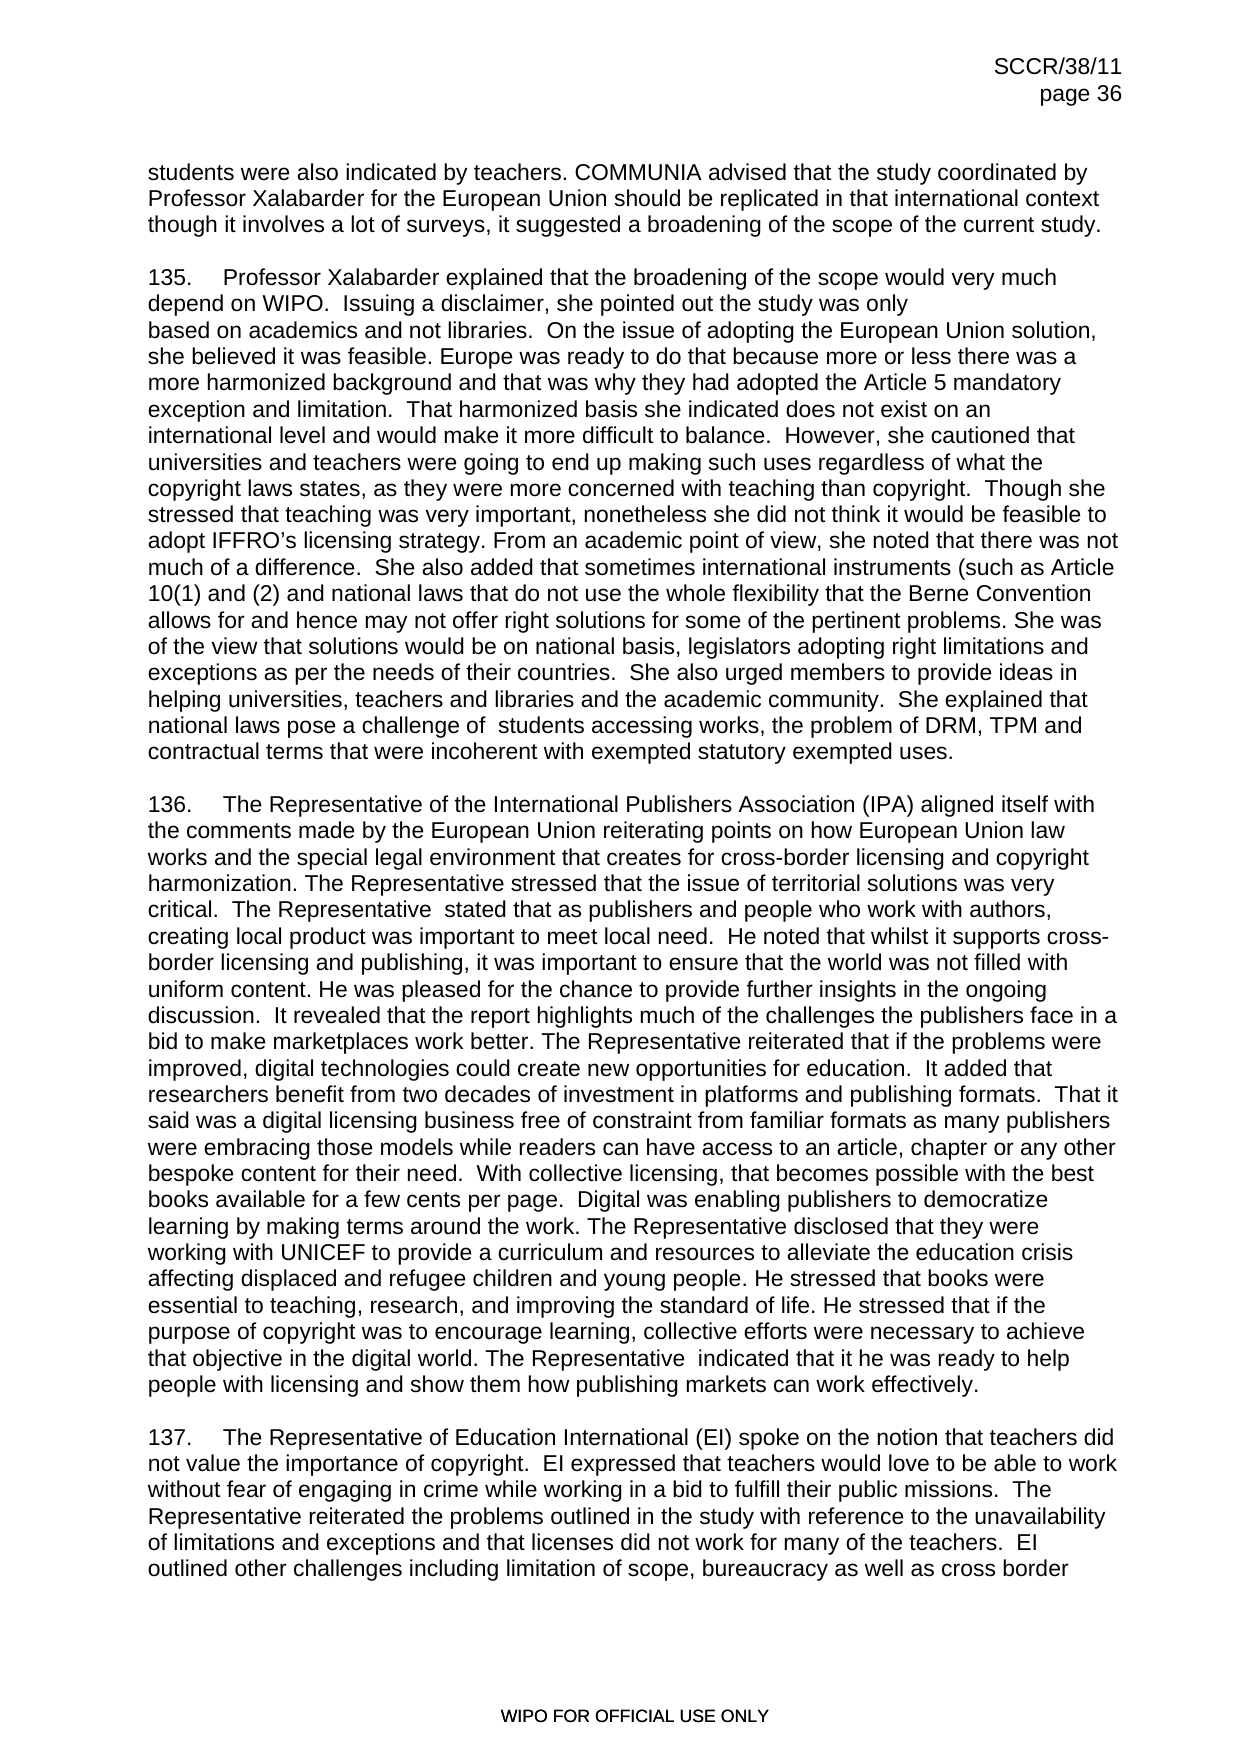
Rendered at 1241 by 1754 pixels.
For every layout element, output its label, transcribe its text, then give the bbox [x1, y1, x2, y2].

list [148, 1423, 1122, 1582]
list The Representative of the International Publishers Association (IPA) aligned itself with the comments made by the European Union reiterating points on how European Union law works and the special legal environment that creates for cross-border licensing and copyright harmonization. The Representative stressed that the issue of territorial solutions was very critical. The Representative stated that as publishers and people who work with authors, creating local product was important to meet local need. He noted that whilst it supports cross-border licensing and publishing, it was important to ensure that the world was not filled with uniform content. He was pleased for the chance to provide further insights in the ongoing discussion. It revealed that the report highlights much of the challenges the publishers face in a bid to make marketplaces work better. The Representative reiterated that if the problems were improved, digital technologies could create new opportunities for education. It added that researchers benefit from two decades of investment in platforms and publishing formats. That it said was a digital licensing business free of constraint from familiar formats as many publishers were embracing those models while readers can have access to an article, chapter or any other bespoke content for their need. With collective licensing, that becomes possible with the best books available for a few cents per page. Digital was enabling publishers to democratize learning by making terms around the work. The Representative disclosed that they were working with UNICEF to provide a curriculum and resources to alleviate the education crisis affecting displaced and refugee children and young people. He stressed that books were essential to teaching, research, and improving the standard of life. He stressed that if the purpose of copyright was to encourage learning, collective efforts were necessary to achieve that objective in the digital world. The Representative indicated that it he was ready to help people with licensing and show them how publishing markets can work effectively. [148, 791, 1122, 1397]
list Professor Xalabarder explained that the broadening of the scope would very much depend on WIPO. Issuing a disclaimer, she pointed out the study was only [148, 264, 1122, 317]
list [148, 158, 1122, 238]
list based on academics and not libraries. On the issue of adopting the European Union solution, she believed it was feasible. Europe was ready to do that because more or less there was a more harmonized background and that was why they had adopted the Article 5 mandatory exception and limitation. That harmonized basis she indicated does not exist on an international level and would make it more difficult to balance. However, she cautioned that universities and teachers were going to end up making such uses regardless of what the copyright laws states, as they were more concerned with teaching than copyright. Though she stressed that teaching was very important, nonetheless she did not think it would be feasible to adopt IFFRO’s licensing strategy. From an academic point of view, she noted that there was not much of a difference. She also added that sometimes international instruments (such as Article 10(1) and (2) and national laws that do not use the whole flexibility that the Berne Convention allows for and hence may not offer right solutions for some of the pertinent problems. She was of the view that solutions would be on national basis, legislators adopting right limitations and exceptions as per the needs of their countries. She also urged members to provide ideas in helping universities, teachers and libraries and the academic community. She explained that national laws pose a challenge of students accessing works, the problem of DRM, TPM and contractual terms that were incoherent with exempted statutory exempted uses. [148, 317, 1122, 765]
